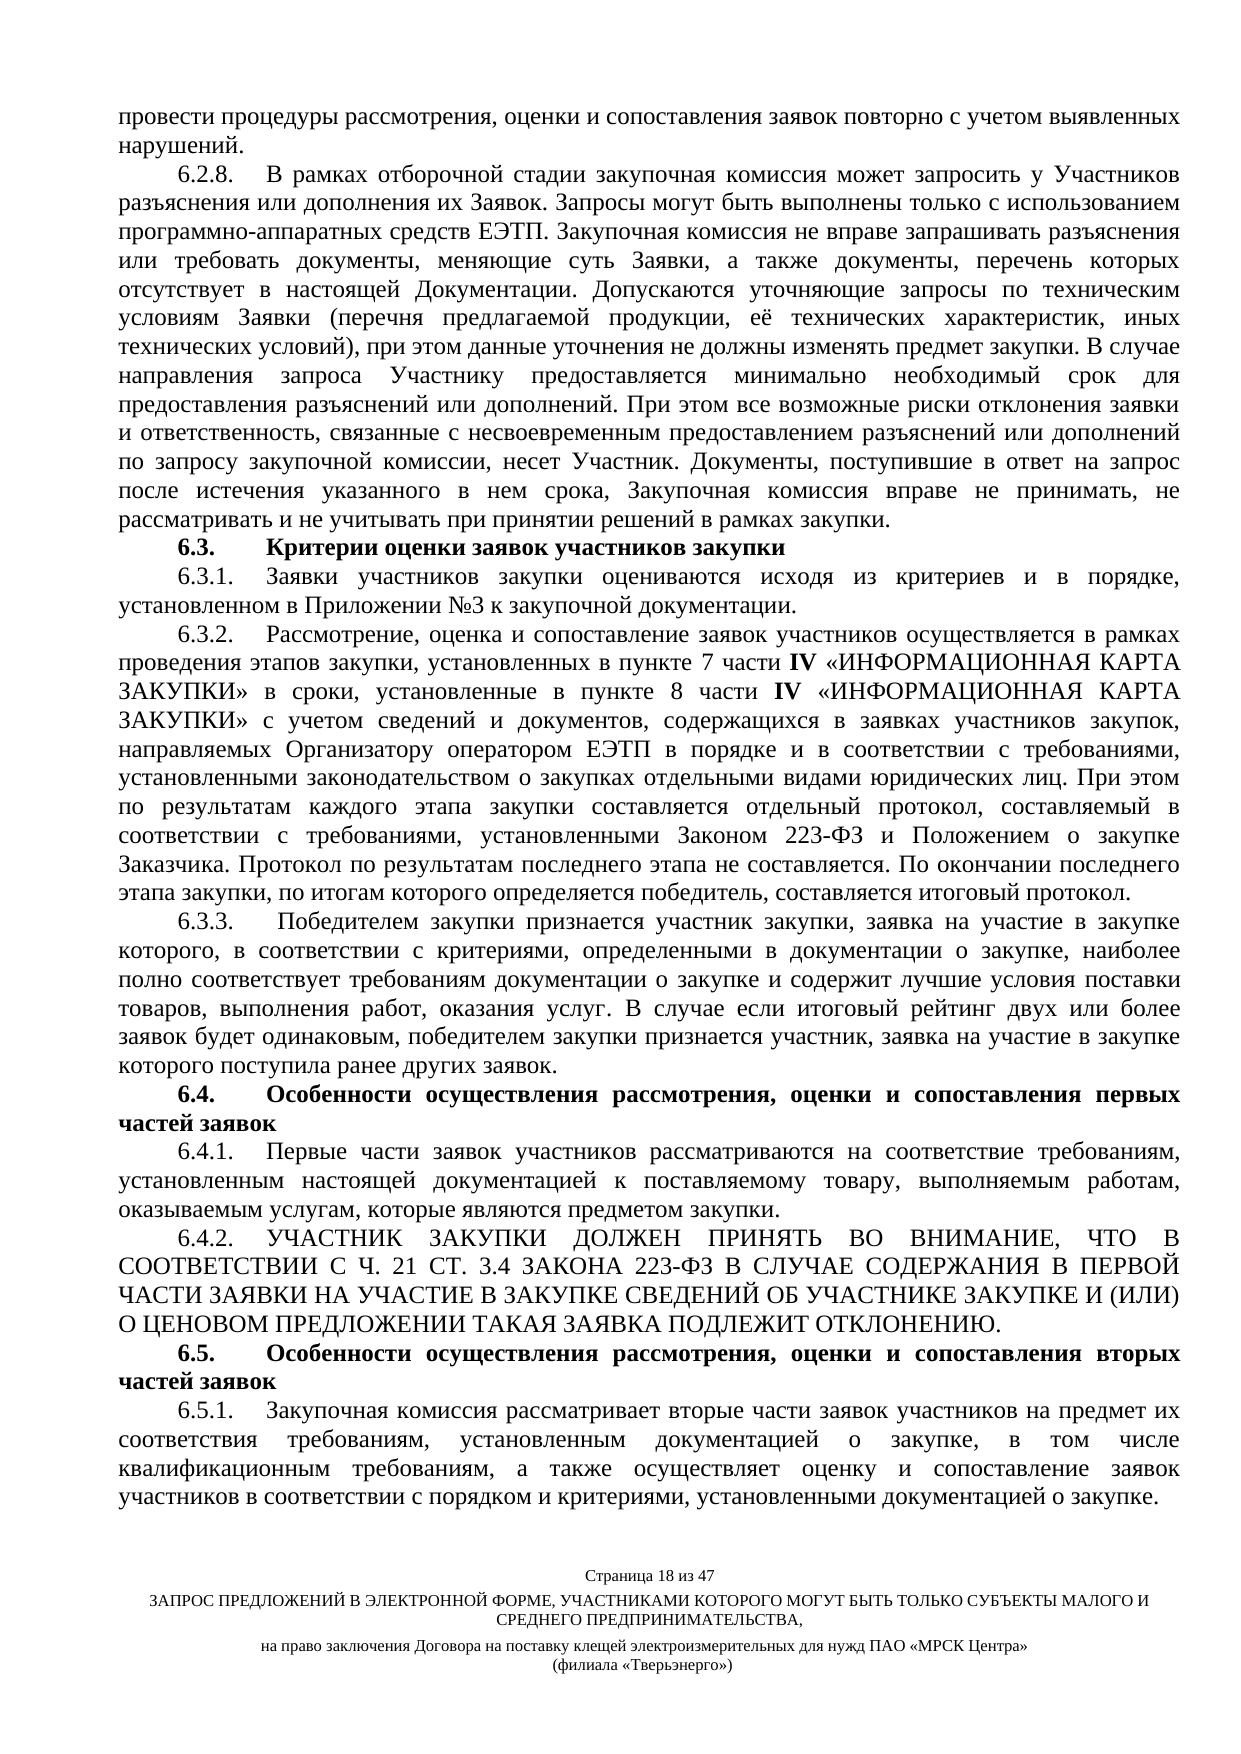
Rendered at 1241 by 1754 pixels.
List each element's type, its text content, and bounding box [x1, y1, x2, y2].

subtitle Первые части заявок участников рассматриваются на соответствие требованиям, установленным настоящей документацией к поставляемому товару, выполняемым работам, оказываемым услугам, которые являются предметом закупки. [118, 1136, 1181, 1223]
subtitle Особенности осуществления рассмотрения, оценки и сопоставления первых частей заявок [118, 1079, 1181, 1136]
subtitle Особенности осуществления рассмотрения, оценки и сопоставления вторых частей заявок [118, 1338, 1181, 1395]
subtitle Заявки участников закупки оцениваются исходя из критериев и в порядке, установленном в Приложении №3 к закупочной документации. [118, 561, 1181, 619]
subtitle УЧАСТНИК ЗАКУПКИ ДОЛЖЕН ПРИНЯТЬ ВО ВНИМАНИЕ, ЧТО В СООТВЕТСТВИИ С Ч. 21 СТ. 3.4 ЗАКОНА 223-ФЗ В СЛУЧАЕ СОДЕРЖАНИЯ В ПЕРВОЙ ЧАСТИ ЗАЯВКИ НА УЧАСТИЕ В ЗАКУПКЕ СВЕДЕНИЙ ОБ УЧАСТНИКЕ ЗАКУПКЕ И (ИЛИ) О ЦЕНОВОМ ПРЕДЛОЖЕНИИ ТАКАЯ ЗАЯВКА ПОДЛЕЖИТ ОТКЛОНЕНИЮ. [118, 1223, 1181, 1338]
subtitle Закупочная комиссия рассматривает вторые части заявок участников на предмет их соответствия требованиям, установленным документацией о закупке, в том числе квалификационным требованиям, а также осуществляет оценку и сопоставление заявок участников в соответствии с порядком и критериями, установленными документацией о закупке. [118, 1395, 1181, 1510]
subtitle В рамках отборочной стадии закупочная комиссия может запросить у Участников разъяснения или дополнения их Заявок. Запросы могут быть выполнены только с использованием программно-аппаратных средств ЕЭТП. Закупочная комиссия не вправе запрашивать разъяснения или требовать документы, меняющие суть Заявки, а также документы, перечень которых отсутствует в настоящей Документации. Допускаются уточняющие запросы по техническим условиям Заявки (перечня предлагаемой продукции, её технических характеристик, иных технических условий), при этом данные уточнения не должны изменять предмет закупки. В случае направления запроса Участнику предоставляется минимально необходимый срок для предоставления разъяснений или дополнений. При этом все возможные риски отклонения заявки и ответственность, связанные с несвоевременным предоставлением разъяснений или дополнений по запросу закупочной комиссии, несет Участник. Документы, поступившие в ответ на запрос после истечения указанного в нем срока, Закупочная комиссия вправе не принимать, не рассматривать и не учитывать при принятии решений в рамках закупки. [118, 159, 1181, 532]
subtitle Победителем закупки признается участник закупки, заявка на участие в закупке которого, в соответствии с критериями, определенными в документации о закупке, наиболее полно соответствует требованиям документации о закупке и содержит лучшие условия поставки товаров, выполнения работ, оказания услуг. В случае если итоговый рейтинг двух или более заявок будет одинаковым, победителем закупки признается участник, заявка на участие в закупке которого поступила ранее других заявок. [118, 906, 1181, 1079]
subtitle Критерии оценки заявок участников закупки [118, 532, 1181, 561]
subtitle Рассмотрение, оценка и сопоставление заявок участников осуществляется в рамках проведения этапов закупки, установленных в пункте 7 части IV «ИНФОРМАЦИОННАЯ КАРТА ЗАКУПКИ» в сроки, установленные в пункте 8 части IV «ИНФОРМАЦИОННАЯ КАРТА ЗАКУПКИ» с учетом сведений и документов, содержащихся в заявках участников закупок, направляемых Организатору оператором ЕЭТП в порядке и в соответствии с требованиями, установленными законодательством о закупках отдельными видами юридических лиц. При этом по результатам каждого этапа закупки составляется отдельный протокол, составляемый в соответствии с требованиями, установленными Законом 223-ФЗ и Положением о закупке Заказчика. Протокол по результатам последнего этапа не составляется. По окончании последнего этапа закупки, по итогам которого определяется победитель, составляется итоговый протокол. [118, 619, 1181, 906]
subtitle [118, 101, 1181, 159]
